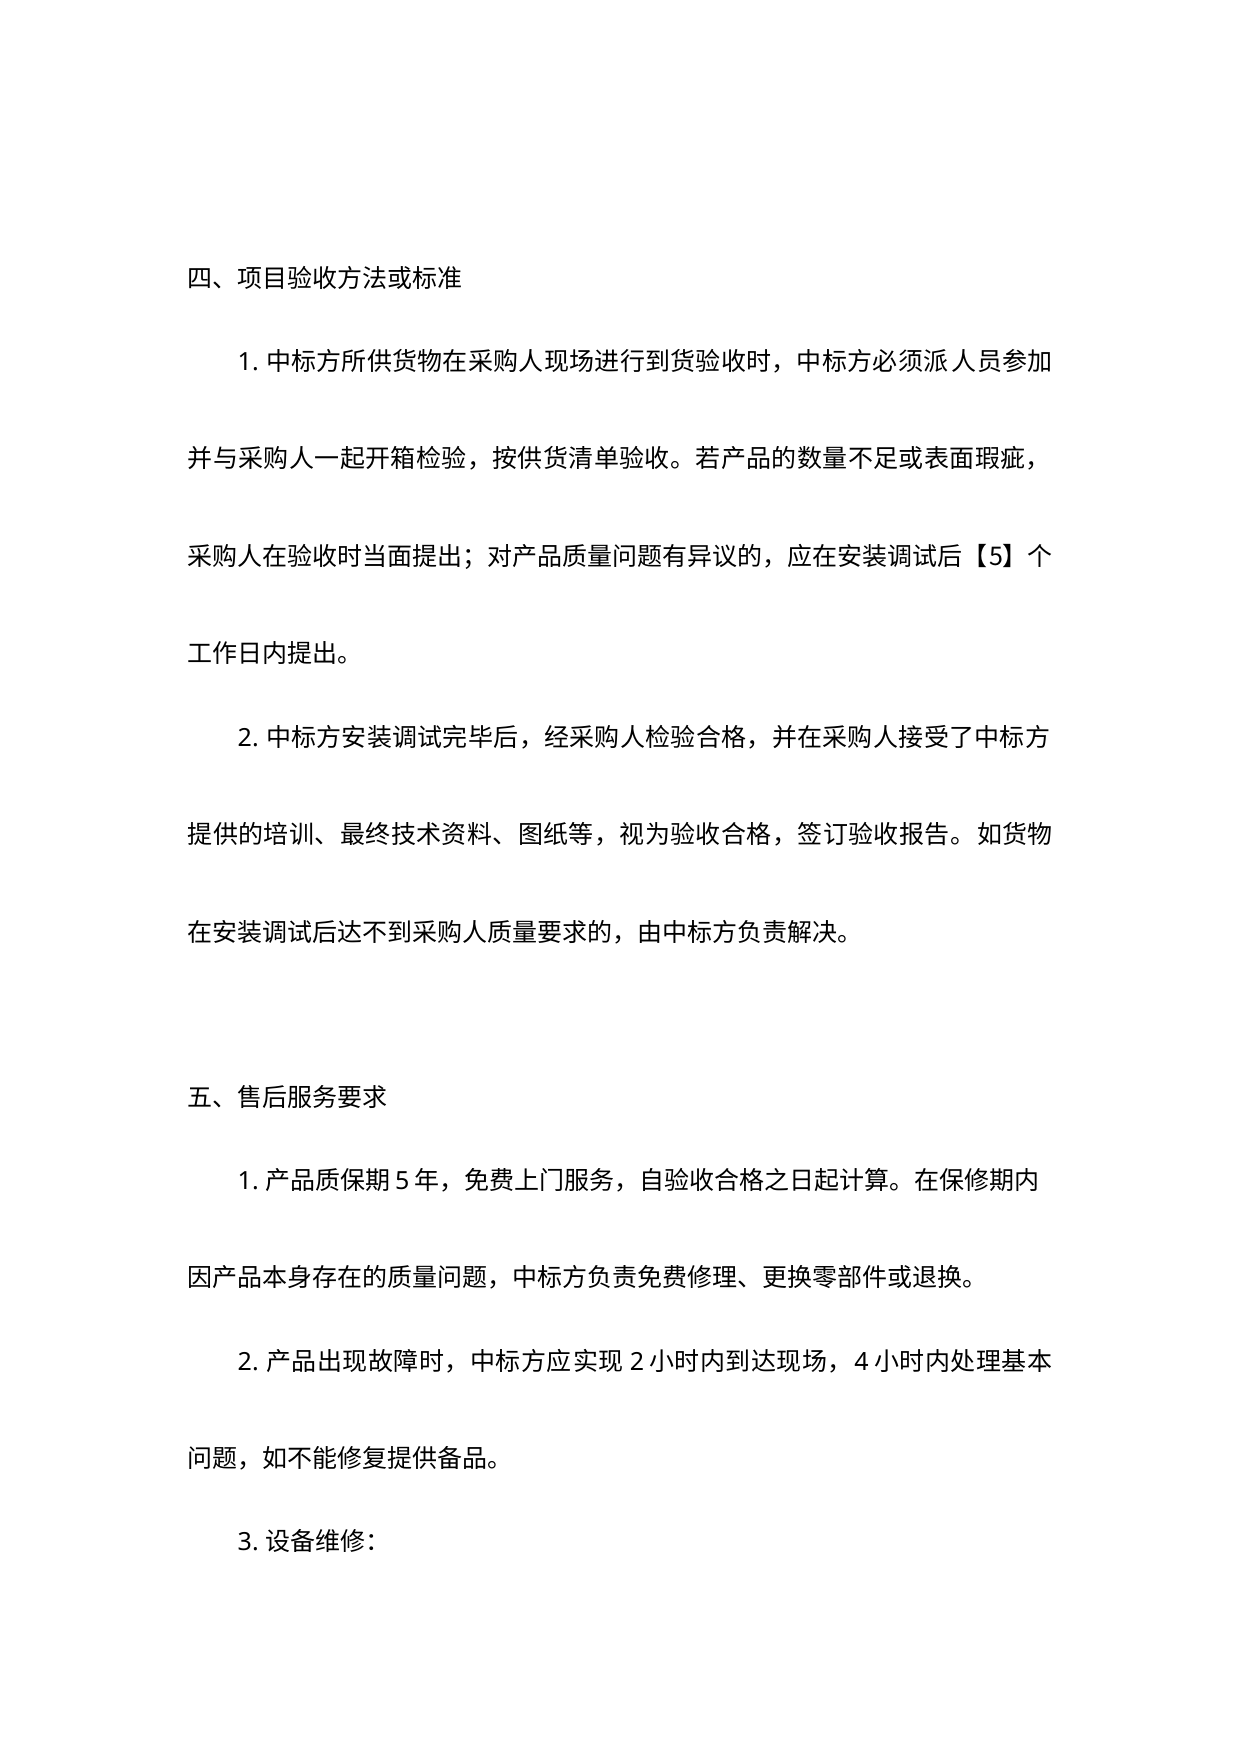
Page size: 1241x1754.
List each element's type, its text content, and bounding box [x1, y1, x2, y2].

text 2. 中标方安装调试完毕后，经采购人检验合格，并在采购人接受了中标方提供的培训、最终技术资料、图纸等，视为验收合格，签订验收报告。如货物在安装调试后达不到采购人质量要求的，由中标方负责解决。 [187, 703, 1053, 963]
text 五、售后服务要求 [187, 1063, 1053, 1128]
text 1. 中标方所供货物在采购人现场进行到货验收时，中标方必须派人员参加并与采购人一起开箱检验，按供货清单验收。若产品的数量不足或表面瑕疵，采购人在验收时当面提出；对产品质量问题有异议的，应在安装调试后【5】个工作日内提出。 [187, 327, 1053, 684]
text 2. 产品出现故障时，中标方应实现2小时内到达现场，4小时内处理基本问题，如不能修复提供备品。 [187, 1327, 1053, 1489]
text 3. 设备维修： [187, 1507, 1053, 1572]
text 1. 产品质保期5年，免费上门服务，自验收合格之日起计算。在保修期内因产品本身存在的质量问题，中标方负责免费修理、更换零部件或退换。 [187, 1146, 1053, 1308]
text 四、项目验收方法或标准 [187, 244, 1053, 309]
